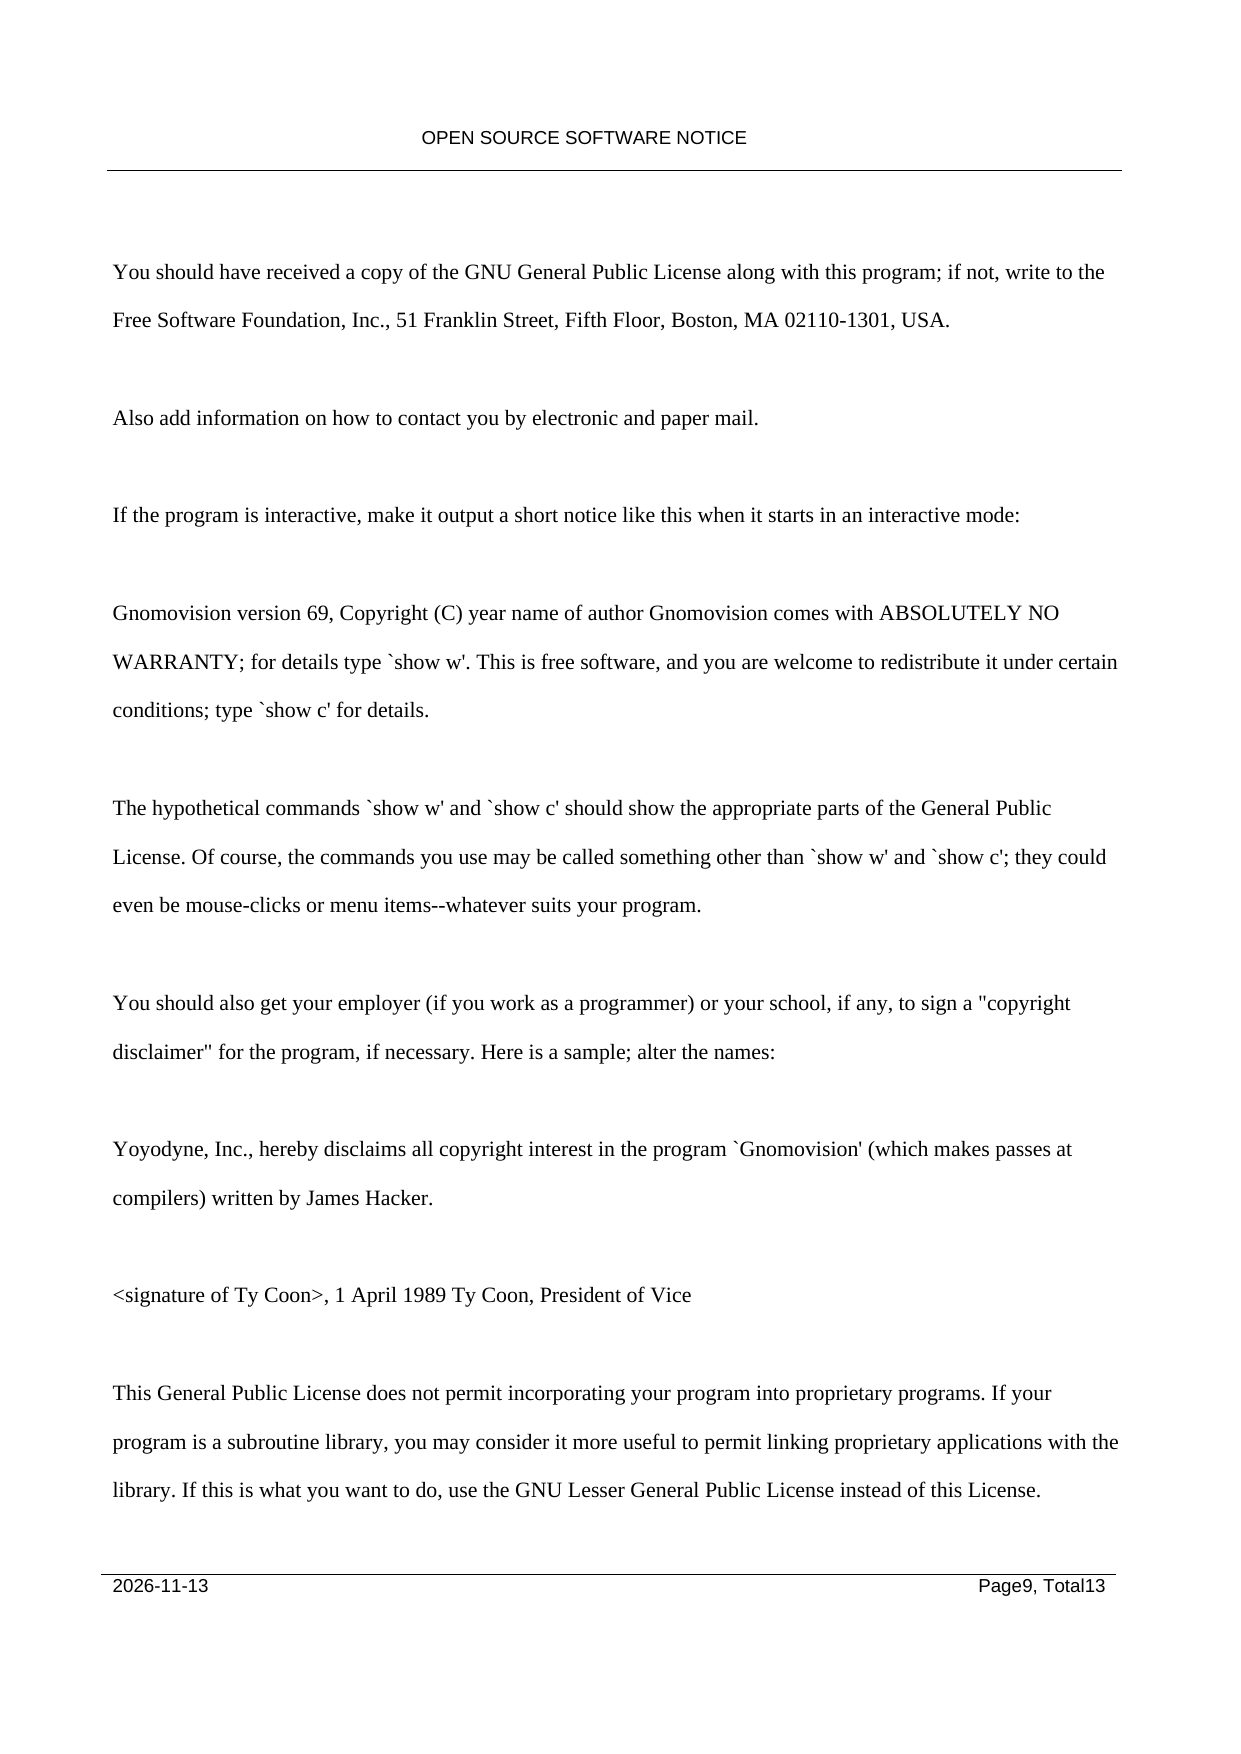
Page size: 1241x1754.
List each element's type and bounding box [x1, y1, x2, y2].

text [112, 206, 1128, 1506]
